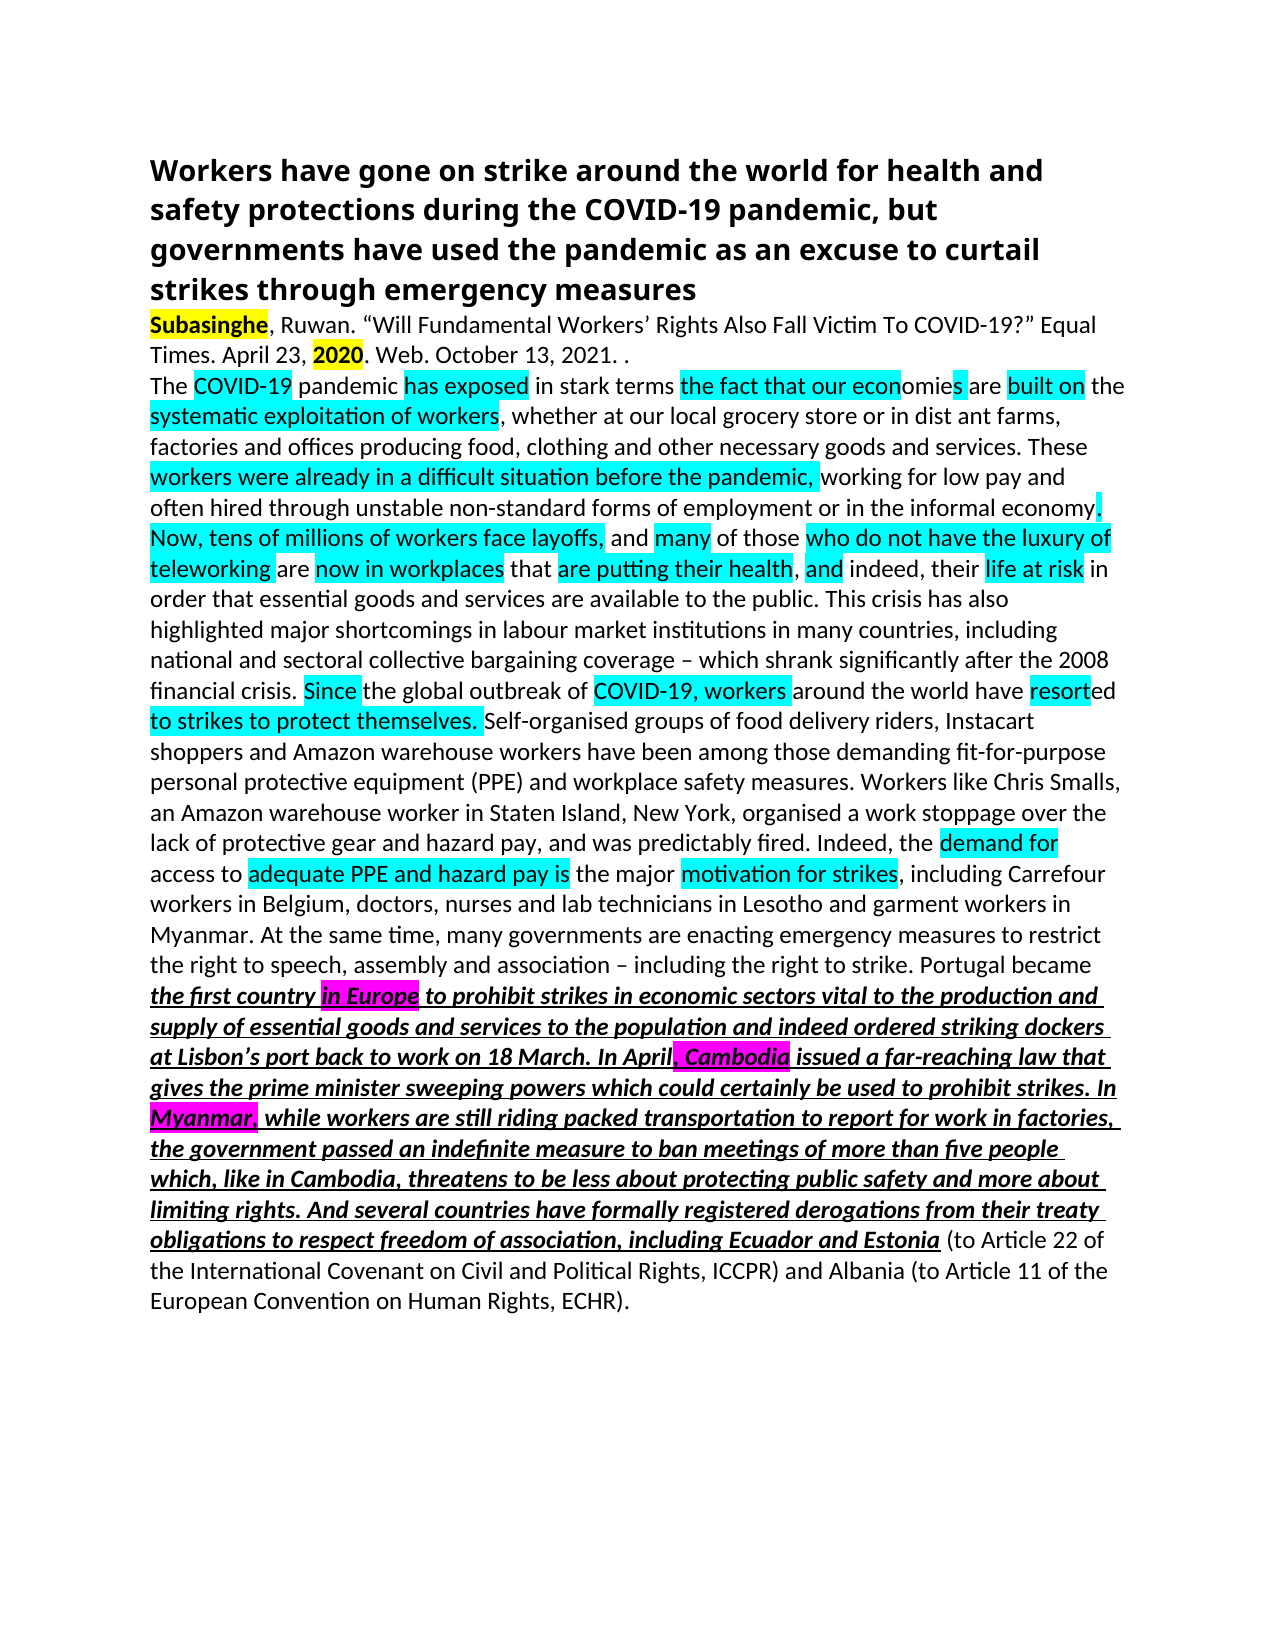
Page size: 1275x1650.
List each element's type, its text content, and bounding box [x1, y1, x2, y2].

text Subasinghe, Ruwan. “Will Fundamental Workers’ Rights Also Fall Victim To COVID-19?” Equal Times. April 23, 2020. Web. October 13, 2021. . [150, 309, 1125, 370]
subtitle Workers have gone on strike around the world for health and safety protections during the COVID-19 pandemic, but governments have used the pandemic as an excuse to curtail strikes through emergency measures [150, 150, 1125, 309]
text The COVID-19 pandemic has exposed in stark terms the fact that our economies are built on the systematic exploitation of workers, whether at our local grocery store or in dist ant farms, factories and offices producing food, clothing and other necessary goods and services. These workers were already in a difficult situation before the pandemic, working for low pay and often hired through unstable non-standard forms of employment or in the informal economy. Now, tens of millions of workers face layoffs, and many of those who do not have the luxury of teleworking are now in workplaces that are putting their health, and indeed, their life at risk in order that essential goods and services are available to the public. This crisis has also highlighted major shortcomings in labour market institutions in many countries, including national and sectoral collective bargaining coverage – which shrank significantly after the 2008 financial crisis. Since the global outbreak of COVID-19, workers around the world have resorted to strikes to protect themselves. Self-organised groups of food delivery riders, Instacart shoppers and Amazon warehouse workers have been among those demanding fit-for-purpose personal protective equipment (PPE) and workplace safety measures. Workers like Chris Smalls, an Amazon warehouse worker in Staten Island, New York, organised a work stoppage over the lack of protective gear and hazard pay, and was predictably fired. Indeed, the demand for access to adequate PPE and hazard pay is the major motivation for strikes, including Carrefour workers in Belgium, doctors, nurses and lab technicians in Lesotho and garment workers in Myanmar. At the same time, many governments are enacting emergency measures to restrict the right to speech, assembly and association – including the right to strike. Portugal became the first country in Europe to prohibit strikes in economic sectors vital to the production and supply of essential goods and services to the population and indeed ordered striking dockers at Lisbon’s port back to work on 18 March. In April, Cambodia issued a far-reaching law that gives the prime minister sweeping powers which could certainly be used to prohibit strikes. In Myanmar, while workers are still riding packed transportation to report for work in factories, the government passed an indefinite measure to ban meetings of more than five people which, like in Cambodia, threatens to be less about protecting public safety and more about limiting rights. And several countries have formally registered derogations from their treaty obligations to respect freedom of association, including Ecuador and Estonia (to Article 22 of the International Covenant on Civil and Political Rights, ICCPR) and Albania (to Article 11 of the European Convention on Human Rights, ECHR). [150, 370, 1125, 1316]
